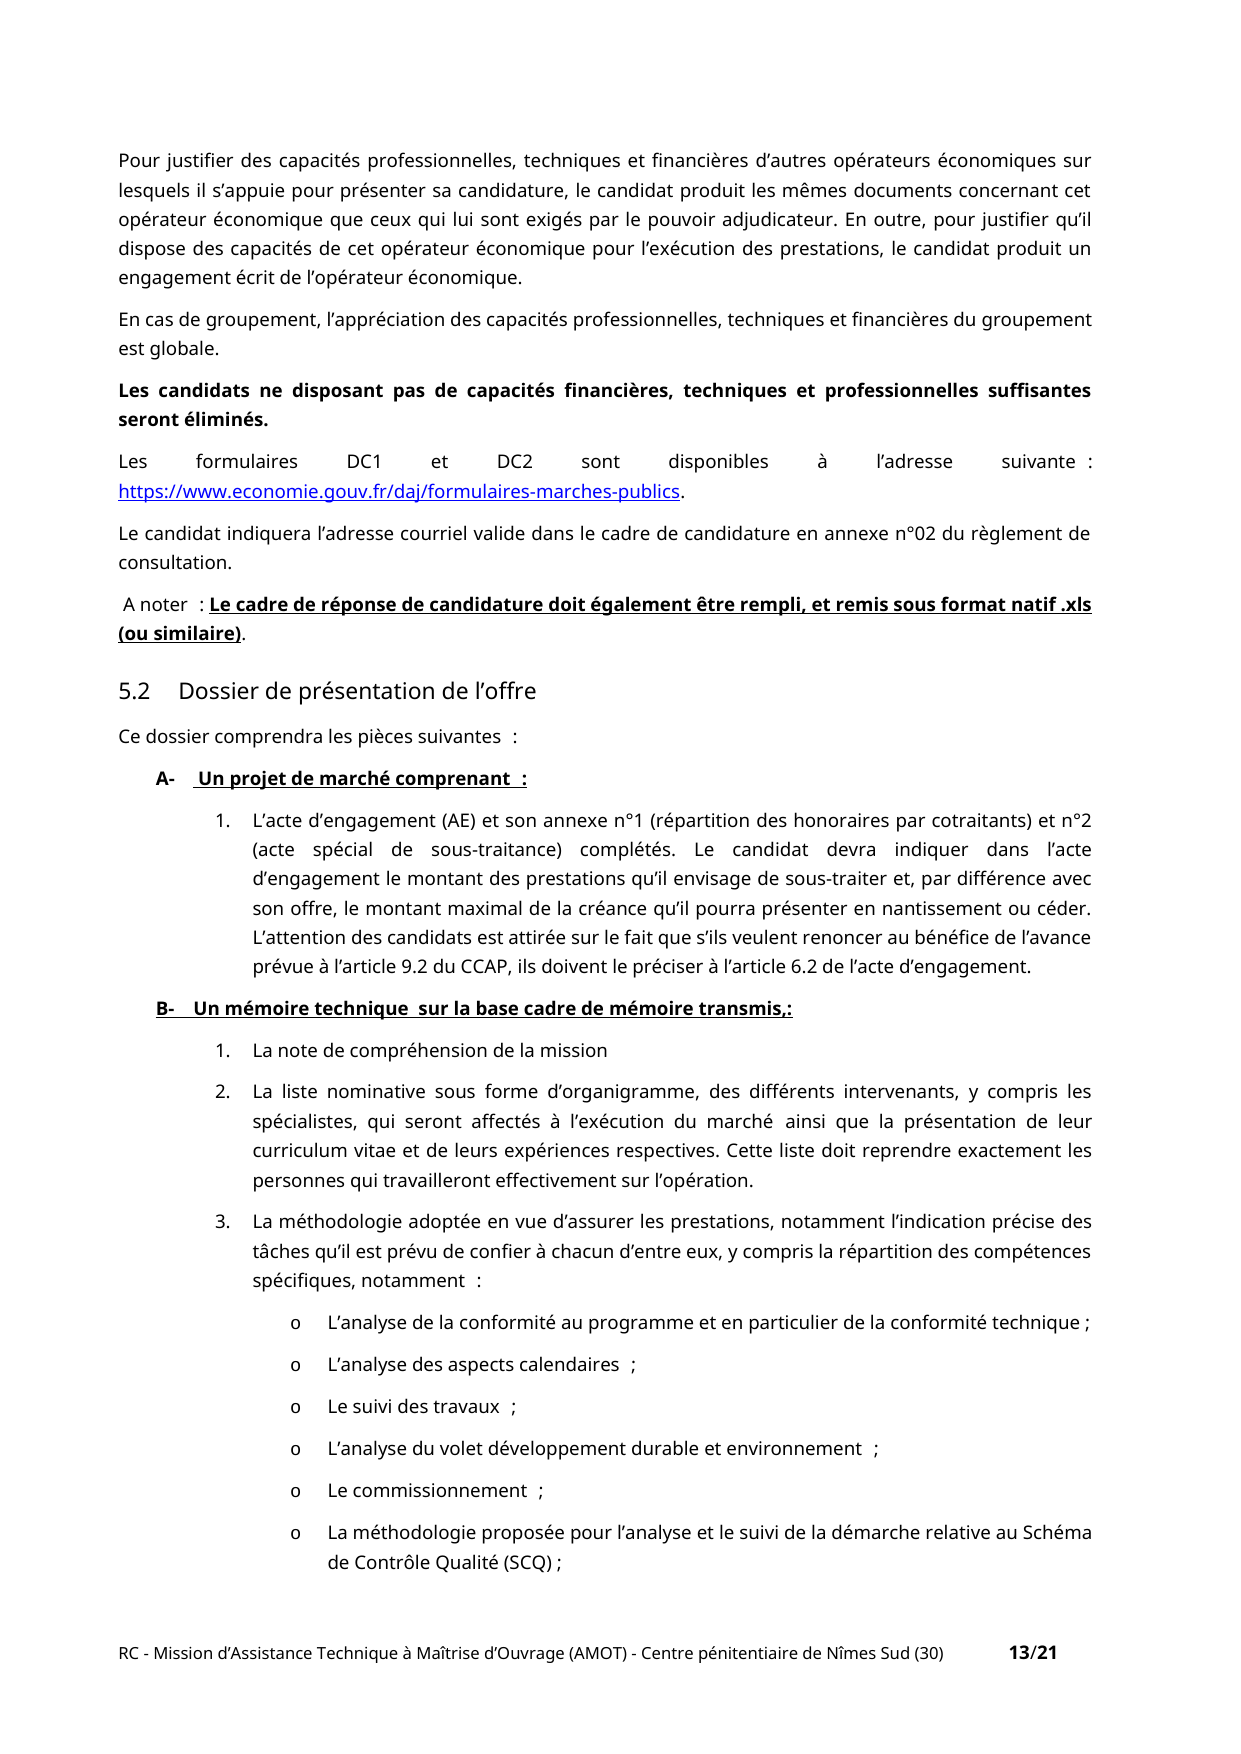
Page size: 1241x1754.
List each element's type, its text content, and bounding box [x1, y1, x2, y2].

subtitle Dossier de présentation de l’offre [118, 674, 1093, 706]
list Un projet de marché comprenant : [156, 765, 1093, 791]
list Un mémoire technique sur la base cadre de mémoire transmis,: [156, 995, 1093, 1021]
list L’analyse de la conformité au programme et en particulier de la conformité technique ; [290, 1309, 1093, 1335]
text A noter : Le cadre de réponse de candidature doit également être rempli, et remis sous format natif .xls (ou similaire). [118, 591, 1093, 646]
text En cas de groupement, l’appréciation des capacités professionnelles, techniques et financières du groupement est globale. [118, 306, 1093, 361]
list Le suivi des travaux ; [290, 1393, 1093, 1419]
text Les formulaires DC1 et DC2 sont disponibles à l’adresse suivante : https://www.economie.gouv.fr/daj/formulaires-marches-publics. [118, 448, 1093, 503]
text Pour justifier des capacités professionnelles, techniques et financières d’autres opérateurs économiques sur lesquels il s’appuie pour présenter sa candidature, le candidat produit les mêmes documents concernant cet opérateur économique que ceux qui lui sont exigés par le pouvoir adjudicateur. En outre, pour justifier qu’il dispose des capacités de cet opérateur économique pour l’exécution des prestations, le candidat produit un engagement écrit de l’opérateur économique. [118, 148, 1093, 290]
list La note de compréhension de la mission [215, 1037, 1093, 1063]
list L’analyse du volet développement durable et environnement ; [290, 1436, 1093, 1461]
list L’analyse des aspects calendaires ; [290, 1351, 1093, 1377]
list Le commissionnement ; [290, 1478, 1093, 1503]
text Ce dossier comprendra les pièces suivantes : [118, 723, 1093, 749]
text Le candidat indiquera l’adresse courriel valide dans le cadre de candidature en annexe n°02 du règlement de consultation. [118, 520, 1093, 574]
list La liste nominative sous forme d’organigramme, des différents intervenants, y compris les spécialistes, qui seront affectés à l’exécution du marché ainsi que la présentation de leur curriculum vitae et de leurs expériences respectives. Cette liste doit reprendre exactement les personnes qui travailleront effectivement sur l’opération. [215, 1079, 1093, 1192]
list L’acte d’engagement (AE) et son annexe n°1 (répartition des honoraires par cotraitants) et n°2 (acte spécial de sous-traitance) complétés. Le candidat devra indiquer dans l’acte d’engagement le montant des prestations qu’il envisage de sous-traiter et, par différence avec son offre, le montant maximal de la créance qu’il pourra présenter en nantissement ou céder. L’attention des candidats est attirée sur le fait que s’ils veulent renoncer au bénéfice de l’avance prévue à l’article 9.2 du CCAP, ils doivent le préciser à l’article 6.2 de l’acte d’engagement. [215, 807, 1093, 979]
list La méthodologie proposée pour l’analyse et le suivi de la démarche relative au Schéma de Contrôle Qualité (SCQ) ; [290, 1520, 1093, 1575]
text Les candidats ne disposant pas de capacités financières, techniques et professionnelles suffisantes seront éliminés. [118, 377, 1093, 432]
list La méthodologie adoptée en vue d’assurer les prestations, notamment l’indication précise des tâches qu’il est prévu de confier à chacun d’entre eux, y compris la répartition des compétences spécifiques, notamment : [215, 1209, 1093, 1293]
